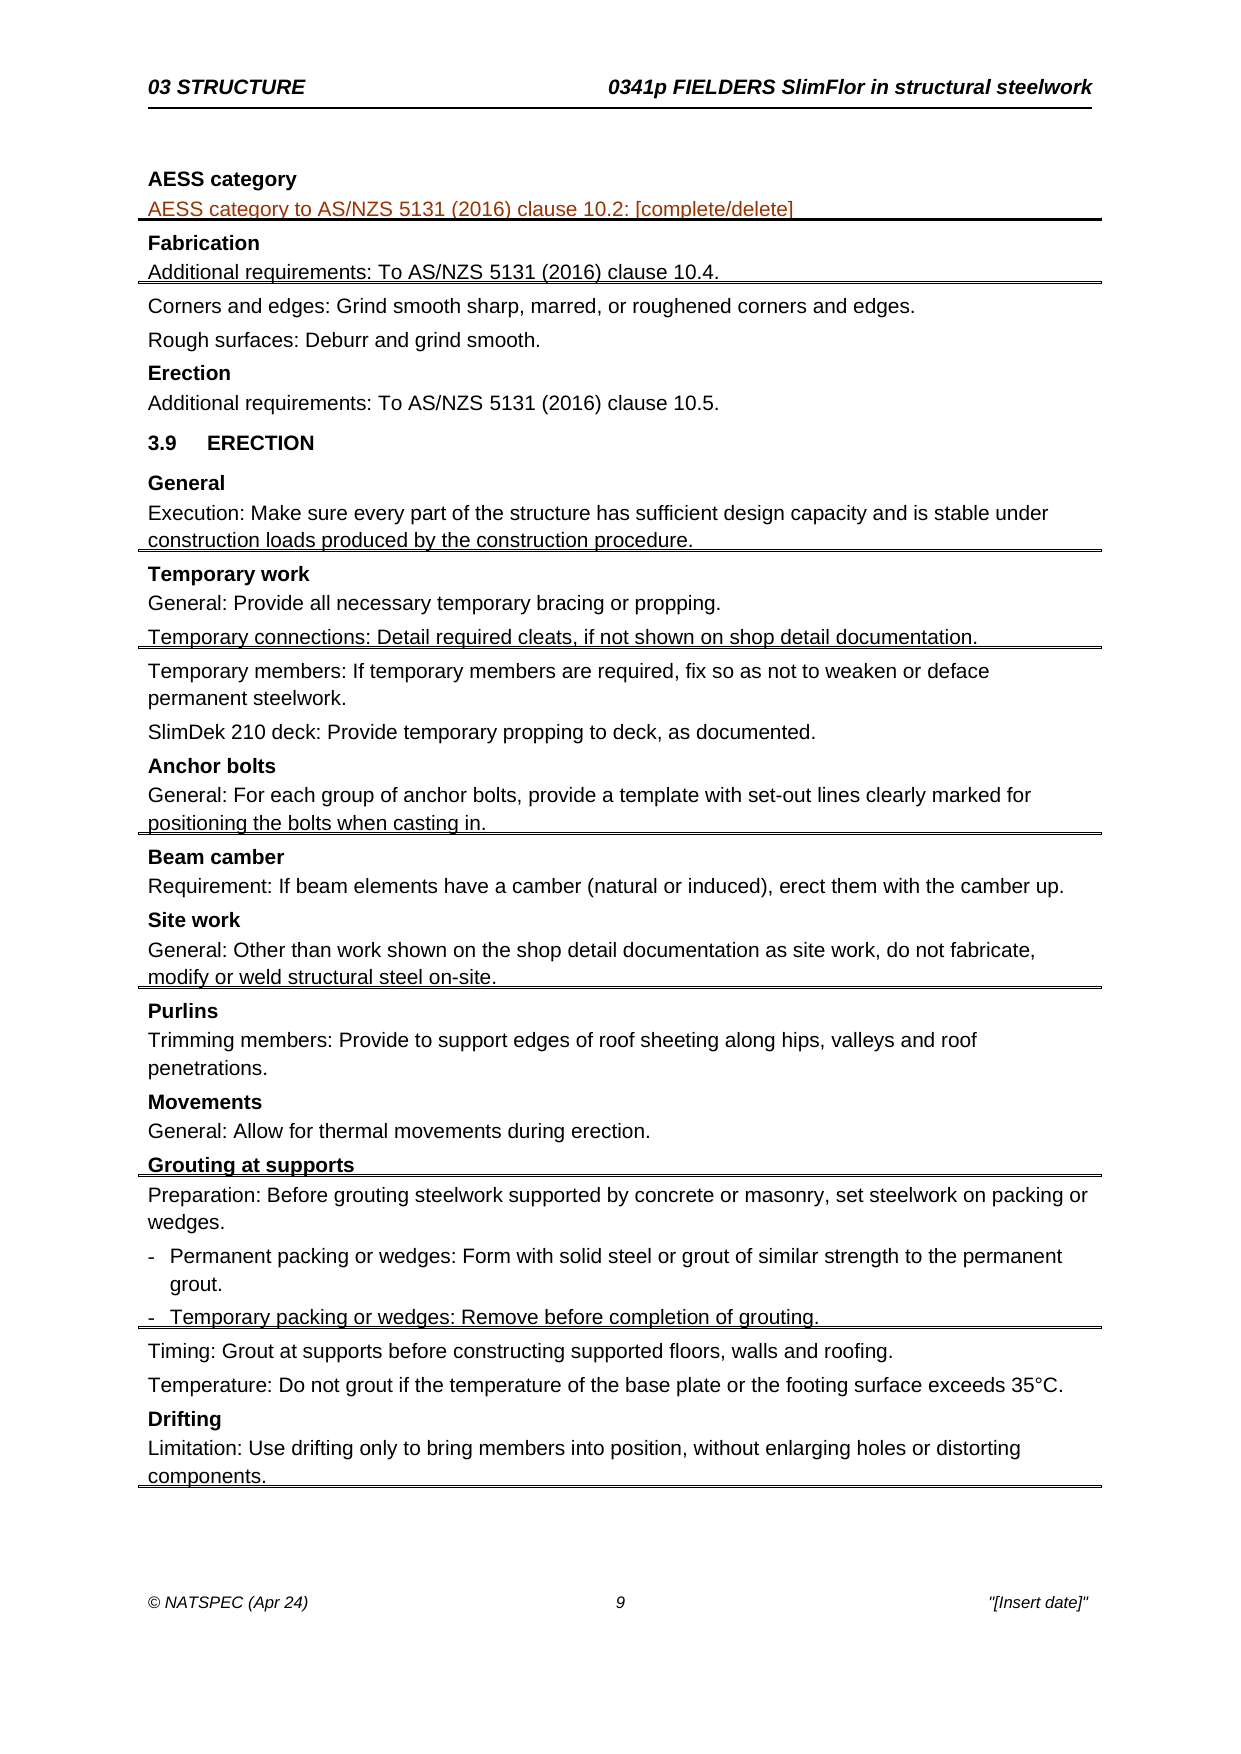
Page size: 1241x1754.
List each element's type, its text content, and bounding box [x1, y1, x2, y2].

text Requirement: If beam elements have a camber (natural or induced), erect them with the camber up. [148, 874, 1092, 898]
text AESS category to AS/NZS 5131 (2016) clause 10.2: [148, 197, 1092, 218]
text General: Provide all necessary temporary bracing or propping. [148, 591, 1092, 615]
text General: Allow for thermal movements during erection. [148, 1119, 1092, 1143]
subtitle Purlins [148, 999, 1092, 1023]
subtitle Fabrication [148, 230, 1092, 254]
text General: For each group of anchor bolts, provide a template with set-out lines clearly marked for positioning the bolts when casting in. [148, 783, 1092, 832]
subtitle Movements [148, 1089, 1092, 1113]
subtitle Erection [148, 361, 1092, 385]
text Additional requirements: To AS/NZS 5131 (2016) clause 10.5. [148, 391, 1092, 415]
text General: Other than work shown on the shop detail documentation as site work, do not fabricate, modify or weld structural steel on-site. [148, 937, 1092, 986]
text Rough surfaces: Deburr and grind smooth. [148, 327, 1092, 351]
subtitle Temporary work [148, 562, 1092, 586]
text SlimDek 210 deck: Provide temporary propping to deck, as documented. [148, 720, 1092, 744]
text Timing: Grout at supports before constructing supported floors, walls and roofing. [148, 1339, 1092, 1363]
text Temporary members: If temporary members are required, fix so as not to weaken or deface permanent steelwork. [148, 659, 1092, 710]
subtitle General [148, 471, 1092, 495]
text Limitation: Use drifting only to bring members into position, without enlarging holes or distorting components. [148, 1436, 1092, 1485]
subtitle AESS category [148, 167, 1092, 191]
text Permanent packing or wedges: Form with solid steel or grout of similar strength to the permanent grout. [148, 1244, 1092, 1295]
subtitle Beam camber [148, 844, 1092, 868]
text Corners and edges: Grind smooth sharp, marred, or roughened corners and edges. [148, 294, 1092, 318]
subtitle Site work [148, 908, 1092, 932]
subtitle Anchor bolts [148, 754, 1092, 778]
text Trimming members: Provide to support edges of roof sheeting along hips, valleys and roof penetrations. [148, 1028, 1092, 1080]
text Temporary packing or wedges: Remove before completion of grouting. [148, 1305, 1092, 1326]
subtitle ERECTION [148, 431, 1092, 455]
subtitle Drifting [148, 1407, 1092, 1431]
text Temperature: Do not grout if the temperature of the base plate or the footing surface exceeds 35°C. [148, 1373, 1092, 1397]
text Temporary connections: Detail required cleats, if not shown on shop detail documentation. [148, 625, 1092, 646]
text Preparation: Before grouting steelwork supported by concrete or masonry, set steelwork on packing or wedges. [148, 1182, 1092, 1234]
text Additional requirements: To AS/NZS 5131 (2016) clause 10.4. [148, 260, 1092, 281]
subtitle Grouting at supports [148, 1153, 1092, 1174]
text Execution: Make sure every part of the structure has sufficient design capacity and is stable under construction loads produced by the construction procedure. [148, 500, 1092, 549]
